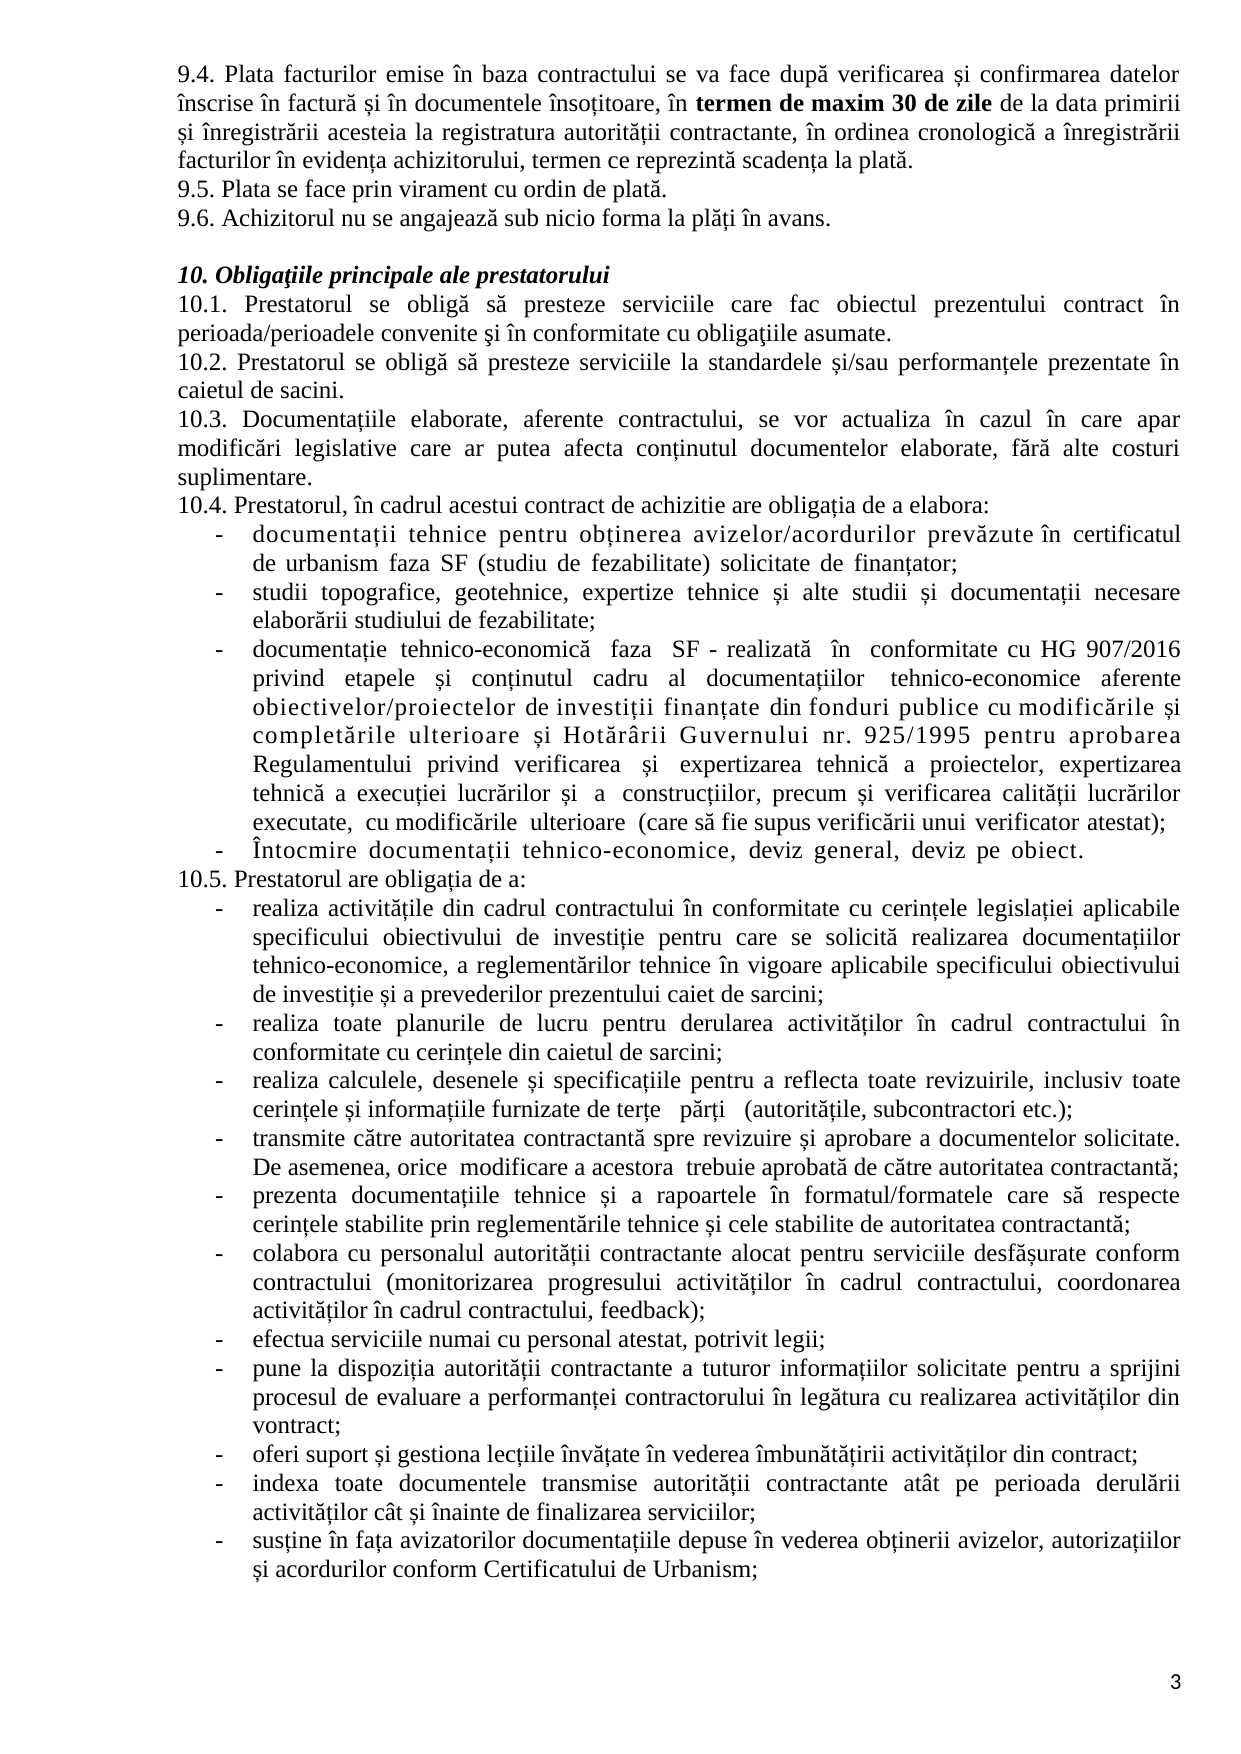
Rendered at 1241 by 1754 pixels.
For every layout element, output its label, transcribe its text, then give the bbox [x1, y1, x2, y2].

text 10.5. Prestatorul are obligația de a: [177, 864, 1181, 893]
list documentație tehnico-economică faza SF - realizată în conformitate cu HG 907/2016 privind etapele și conținutul cadru al documentațiilor tehnico-economice aferente obiectivelor/proiectelor de investiții finanțate din fonduri publice cu modificările și completările ulterioare și Hotărârii Guvernului nr. 925/1995 pentru aprobarea Regulamentului privind verificarea și expertizarea tehnică a proiectelor, expertizarea tehnică a execuției lucrărilor și a construcțiilor, precum și verificarea calității lucrărilor executate, cu modificările ulterioare (care să fie supus verificării unui verificator atestat); [215, 634, 1181, 835]
text 10. Obligaţiile principale ale prestatorului [177, 260, 1181, 289]
list pune la dispoziția autorității contractante a tuturor informațiilor solicitate pentru a sprijini procesul de evaluare a performanței contractorului în legătura cu realizarea activităților din vontract; [215, 1353, 1181, 1439]
list Întocmire documentații tehnico-economice, deviz general, deviz pe obiect. [215, 835, 1181, 864]
list colabora cu personalul autorității contractante alocat pentru serviciile desfășurate conform contractului (monitorizarea progresului activităților în cadrul contractului, coordonarea activităților în cadrul contractului, feedback); [215, 1238, 1181, 1324]
text 10.2. Prestatorul se obligă să presteze serviciile la standardele și/sau performanțele prezentate în caietul de sacini. [177, 347, 1181, 404]
list efectua serviciile numai cu personal atestat, potrivit legii; [215, 1324, 1181, 1353]
list documentații tehnice pentru obținerea avizelor/acordurilor prevăzute în certificatul de urbanism faza SF (studiu de fezabilitate) solicitate de finanțator; [215, 519, 1181, 577]
list realiza toate planurile de lucru pentru derularea activităților în cadrul contractului în conformitate cu cerințele din caietul de sarcini; [215, 1008, 1181, 1065]
list prezenta documentațiile tehnice și a rapoartele în formatul/formatele care să respecte cerințele stabilite prin reglementările tehnice și cele stabilite de autoritatea contractantă; [215, 1180, 1181, 1238]
list indexa toate documentele transmise autorității contractante atât pe perioada derulării activităților cât și înainte de finalizarea serviciilor; [215, 1468, 1181, 1525]
text 10.1. Prestatorul se obligă să presteze serviciile care fac obiectul prezentului contract în perioada/perioadele convenite şi în conformitate cu obligaţiile asumate. [177, 289, 1181, 347]
text 10.3. Documentațiile elaborate, aferente contractului, se vor actualiza în cazul în care apar modificări legislative care ar putea afecta conținutul documentelor elaborate, fără alte costuri suplimentare. [177, 404, 1181, 490]
text 9.4. Plata facturilor emise în baza contractului se va face după verificarea și confirmarea datelor înscrise în factură și în documentele însoțitoare, în termen de maxim 30 de zile de la data primirii și înregistrării acesteia la registratura autorității contractante, în ordinea cronologică a înregistrării facturilor în evidența achizitorului, termen ce reprezintă scadența la plată. [177, 59, 1181, 174]
list transmite către autoritatea contractantă spre revizuire și aprobare a documentelor solicitate. De asemenea, orice modificare a acestora trebuie aprobată de către autoritatea contractantă; [215, 1123, 1181, 1180]
list realiza activitățile din cadrul contractului în conformitate cu cerințele legislației aplicabile specificului obiectivului de investiție pentru care se solicită realizarea documentațiilor tehnico-economice, a reglementărilor tehnice în vigoare aplicabile specificului obiectivului de investiție și a prevederilor prezentului caiet de sarcini; [215, 893, 1181, 1008]
text 10.4. Prestatorul, în cadrul acestui contract de achizitie are obligația de a elabora: [177, 490, 1181, 519]
list realiza calculele, desenele și specificațiile pentru a reflecta toate revizuirile, inclusiv toate cerințele și informațiile furnizate de terțe părți (autoritățile, subcontractori etc.); [215, 1065, 1181, 1123]
list susține în fața avizatorilor documentațiile depuse în vederea obținerii avizelor, autorizațiilor și acordurilor conform Certificatului de Urbanism; [215, 1525, 1181, 1583]
list oferi suport și gestiona lecțiile învățate în vederea îmbunătățirii activităților din contract; [215, 1439, 1181, 1468]
list studii topografice, geotehnice, expertize tehnice și alte studii și documentații necesare elaborării studiului de fezabilitate; [215, 577, 1181, 634]
text 9.5. Plata se face prin virament cu ordin de plată. [177, 174, 1181, 203]
text 9.6. Achizitorul nu se angajează sub nicio forma la plăți în avans. [177, 203, 1181, 232]
